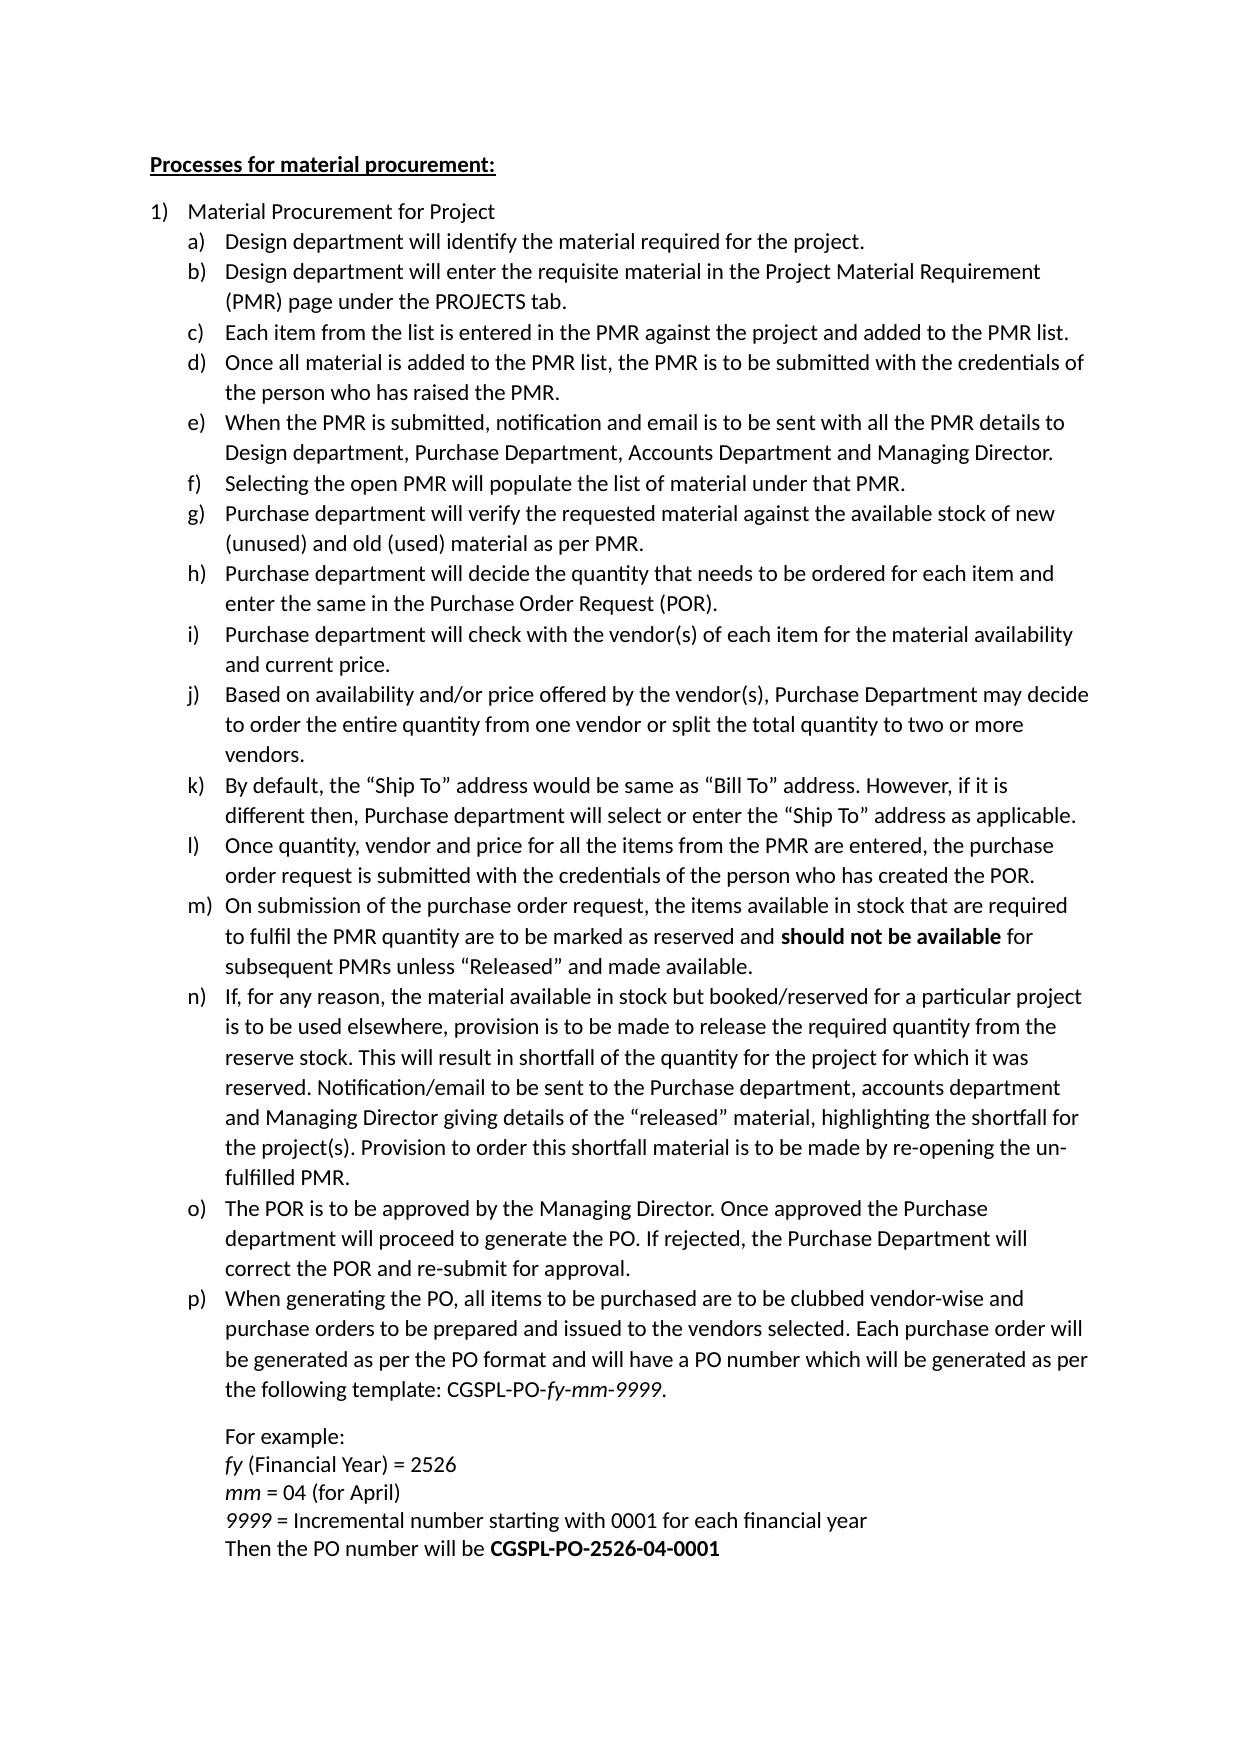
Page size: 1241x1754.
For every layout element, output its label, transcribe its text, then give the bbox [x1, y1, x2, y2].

text Then the PO number will be CGSPL-PO-2526-04-0001 [225, 1534, 1090, 1562]
list Material Procurement for Project [150, 197, 1090, 225]
list Once all material is added to the PMR list, the PMR is to be submitted with the credentials of the person who has raised the PMR. [187, 348, 1090, 406]
text 9999 = Incremental number starting with 0001 for each financial year [225, 1506, 1090, 1534]
text fy (Financial Year) = 2526 [225, 1450, 1090, 1478]
list When the PMR is submitted, notification and email is to be sent with all the PMR details to Design department, Purchase Department, Accounts Department and Managing Director. [187, 408, 1090, 467]
list Selecting the open PMR will populate the list of material under that PMR. [187, 469, 1090, 497]
list If, for any reason, the material available in stock but booked/reserved for a particular project is to be used elsewhere, provision is to be made to release the required quantity from the reserve stock. This will result in shortfall of the quantity for the project for which it was reserved. Notification/email to be sent to the Purchase department, accounts department and Managing Director giving details of the “released” material, highlighting the shortfall for the project(s). Provision to order this shortfall material is to be made by re-opening the un-fulfilled PMR. [187, 982, 1090, 1192]
text Processes for material procurement: [150, 150, 1090, 178]
list By default, the “Ship To” address would be same as “Bill To” address. However, if it is different then, Purchase department will select or enter the “Ship To” address as applicable. [187, 771, 1090, 829]
list Design department will identify the material required for the project. [187, 227, 1090, 255]
text For example: [225, 1422, 1090, 1450]
list Purchase department will check with the vendor(s) of each item for the material availability and current price. [187, 620, 1090, 678]
list Based on availability and/or price offered by the vendor(s), Purchase Department may decide to order the entire quantity from one vendor or split the total quantity to two or more vendors. [187, 680, 1090, 769]
list On submission of the purchase order request, the items available in stock that are required to fulfil the PMR quantity are to be marked as reserved and should not be available for subsequent PMRs unless “Released” and made available. [187, 892, 1090, 980]
list The POR is to be approved by the Managing Director. Once approved the Purchase department will proceed to generate the PO. If rejected, the Purchase Department will correct the POR and re-submit for approval. [187, 1194, 1090, 1282]
list Each item from the list is entered in the PMR against the project and added to the PMR list. [187, 318, 1090, 346]
list When generating the PO, all items to be purchased are to be clubbed vendor-wise and purchase orders to be prepared and issued to the vendors selected. Each purchase order will be generated as per the PO format and will have a PO number which will be generated as per the following template: CGSPL-PO-fy-mm-9999. [187, 1284, 1090, 1403]
list Once quantity, vendor and price for all the items from the PMR are entered, the purchase order request is submitted with the credentials of the person who has created the POR. [187, 831, 1090, 889]
list Design department will enter the requisite material in the Project Material Requirement (PMR) page under the PROJECTS tab. [187, 257, 1090, 316]
list Purchase department will verify the requested material against the available stock of new (unused) and old (used) material as per PMR. [187, 499, 1090, 557]
list Purchase department will decide the quantity that needs to be ordered for each item and enter the same in the Purchase Order Request (POR). [187, 559, 1090, 618]
text mm = 04 (for April) [225, 1478, 1090, 1506]
